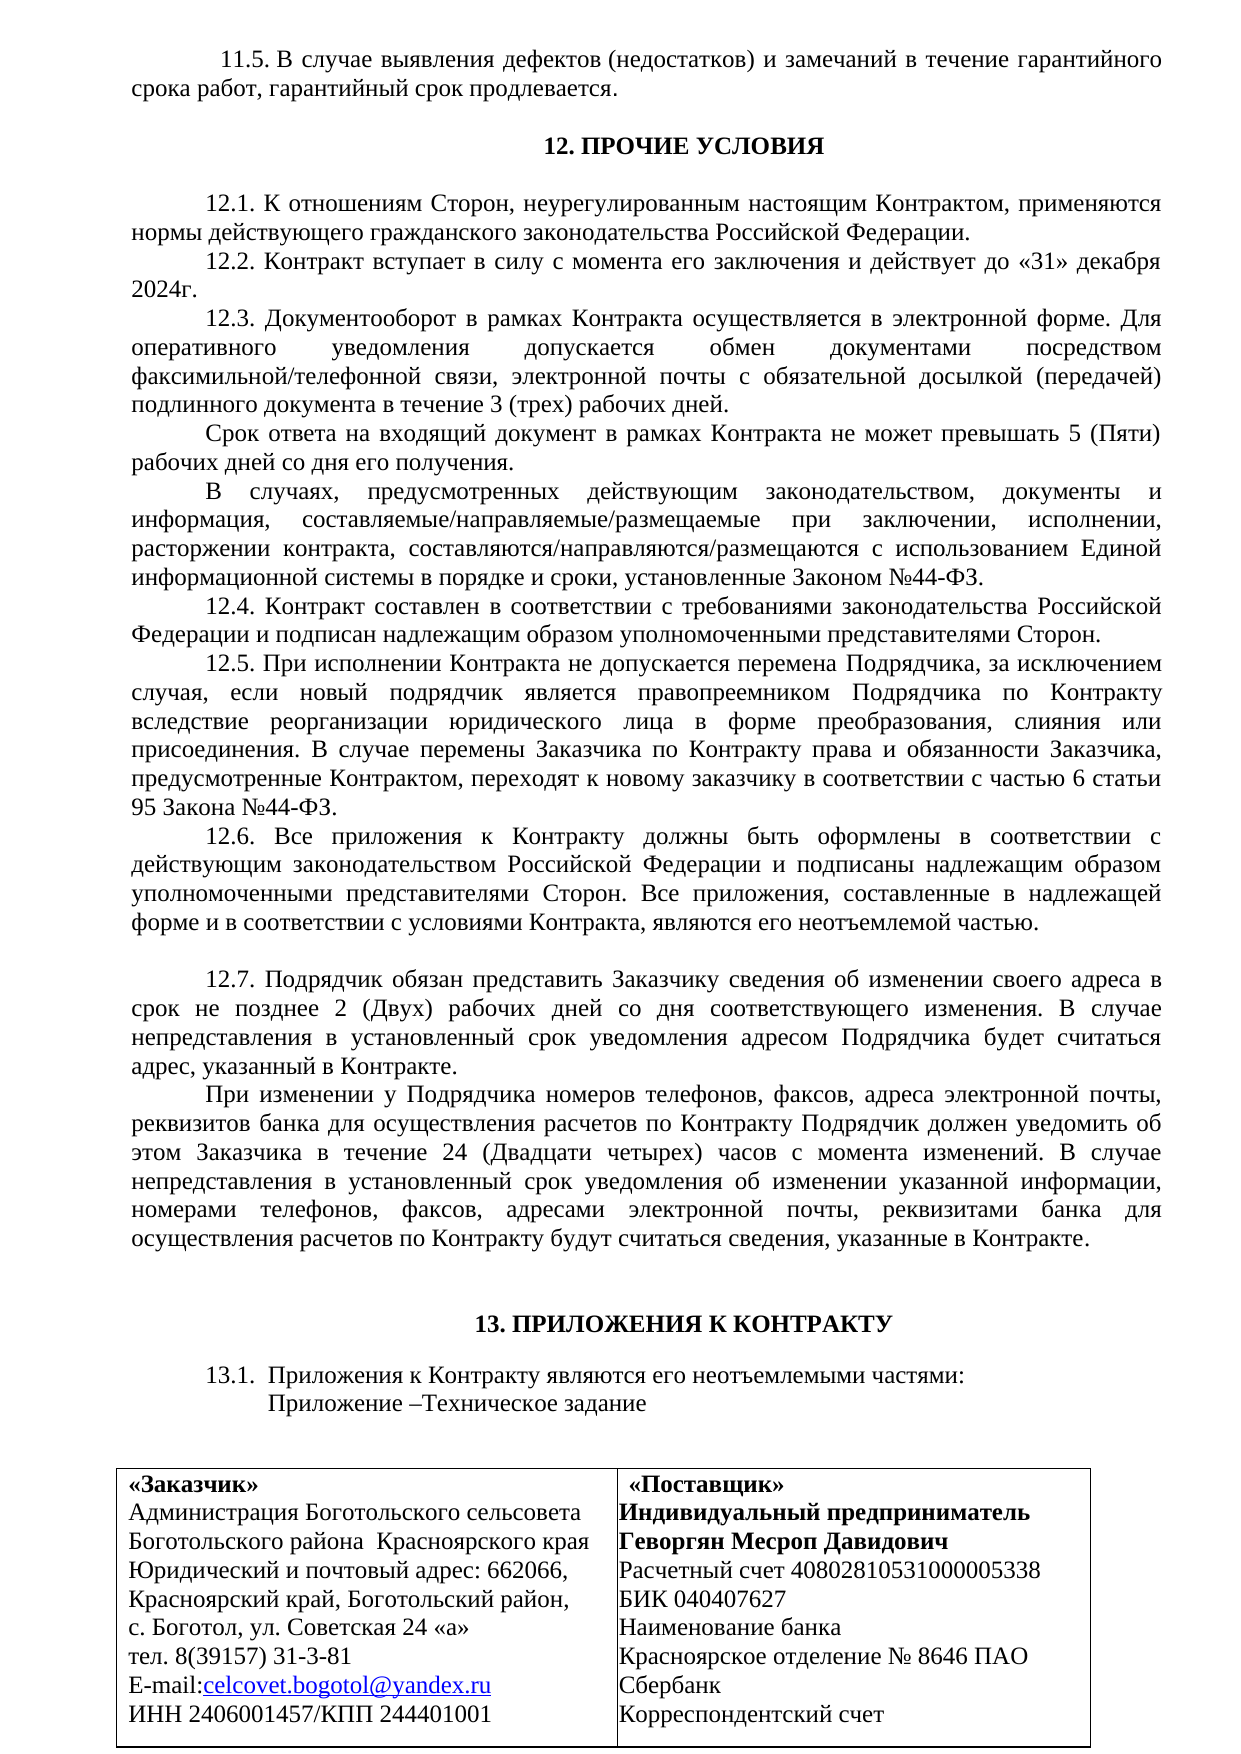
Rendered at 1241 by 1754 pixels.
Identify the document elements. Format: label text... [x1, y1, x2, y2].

text 12.1. К отношениям Сторон, неурегулированным настоящим Контрактом, применяются нормы действующего гражданского законодательства Российской Федерации. [131, 188, 1162, 246]
text Срок ответа на входящий документ в рамках Контракта не может превышать 5 (Пяти) рабочих дней со дня его получения. [131, 418, 1162, 476]
text 13.1. Приложения к Контракту являются его неотъемлемыми частями: [131, 1360, 1162, 1388]
text 12.4. Контракт составлен в соответствии с требованиями законодательства Российской Федерации и подписан надлежащим образом уполномоченными представителями Сторон. [131, 591, 1162, 648]
text 12.2. Контракт вступает в силу с момента его заключения и действует до «31» декабря 2024г. [131, 246, 1162, 303]
text 12.5. При исполнении Контракта не допускается перемена Подрядчика, за исключением случая, если новый подрядчик является правопреемником Подрядчика по Контракту вследствие реорганизации юридического лица в форме преобразования, слияния или присоединения. В случае перемены Заказчика по Контракту права и обязанности Заказчика, предусмотренные Контрактом, переходят к новому заказчику в соответствии с частью 6 статьи 95 Закона №44-ФЗ. [131, 648, 1162, 821]
text При изменении у Подрядчика номеров телефонов, факсов, адреса электронной почты, реквизитов банка для осуществления расчетов по Контракту Подрядчик должен уведомить об этом Заказчика в течение 24 (Двадцати четырех) часов с момента изменений. В случае непредставления в установленный срок уведомления об изменении указанной информации, номерами телефонов, факсов, адресами электронной почты, реквизитами банка для осуществления расчетов по Контракту будут считаться сведения, указанные в Контракте. [131, 1079, 1162, 1252]
text 12.6. Все приложения к Контракту должны быть оформлены в соответствии с действующим законодательством Российской Федерации и подписаны надлежащим образом уполномоченными представителями Сторон. Все приложения, составленные в надлежащей форме и в соответствии с условиями Контракта, являются его неотъемлемой частью. [131, 821, 1162, 936]
text 13. ПРИЛОЖЕНИЯ К КОНТРАКТУ [131, 1309, 1162, 1338]
text 11.5. В случае выявления дефектов (недостатков) и замечаний в течение гарантийного срока работ, гарантийный срок продлевается. [131, 44, 1162, 102]
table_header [117, 1469, 617, 1746]
text 12.3. Документооборот в рамках Контракта осуществляется в электронной форме. Для оперативного уведомления допускается обмен документами посредством факсимильной/телефонной связи, электронной почты с обязательной досылкой (передачей) подлинного документа в течение 3 (трех) рабочих дней. [131, 303, 1162, 418]
text 12.7. Подрядчик обязан представить Заказчику сведения об изменении своего адреса в срок не позднее 2 (Двух) рабочих дней со дня соответствующего изменения. В случае непредставления в установленный срок уведомления адресом Подрядчика будет считаться адрес, указанный в Контракте. [131, 964, 1162, 1079]
text 12. ПРОЧИЕ УСЛОВИЯ [131, 131, 1162, 159]
text Приложение –Техническое задание [131, 1388, 1162, 1417]
text В случаях, предусмотренных действующим законодательством, документы и информация, составляемые/направляемые/размещаемые при заключении, исполнении, расторжении контракта, составляются/направляются/размещаются с использованием Единой информационной системы в порядке и сроки, установленные Законом №44-ФЗ. [131, 476, 1162, 591]
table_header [618, 1469, 1090, 1746]
